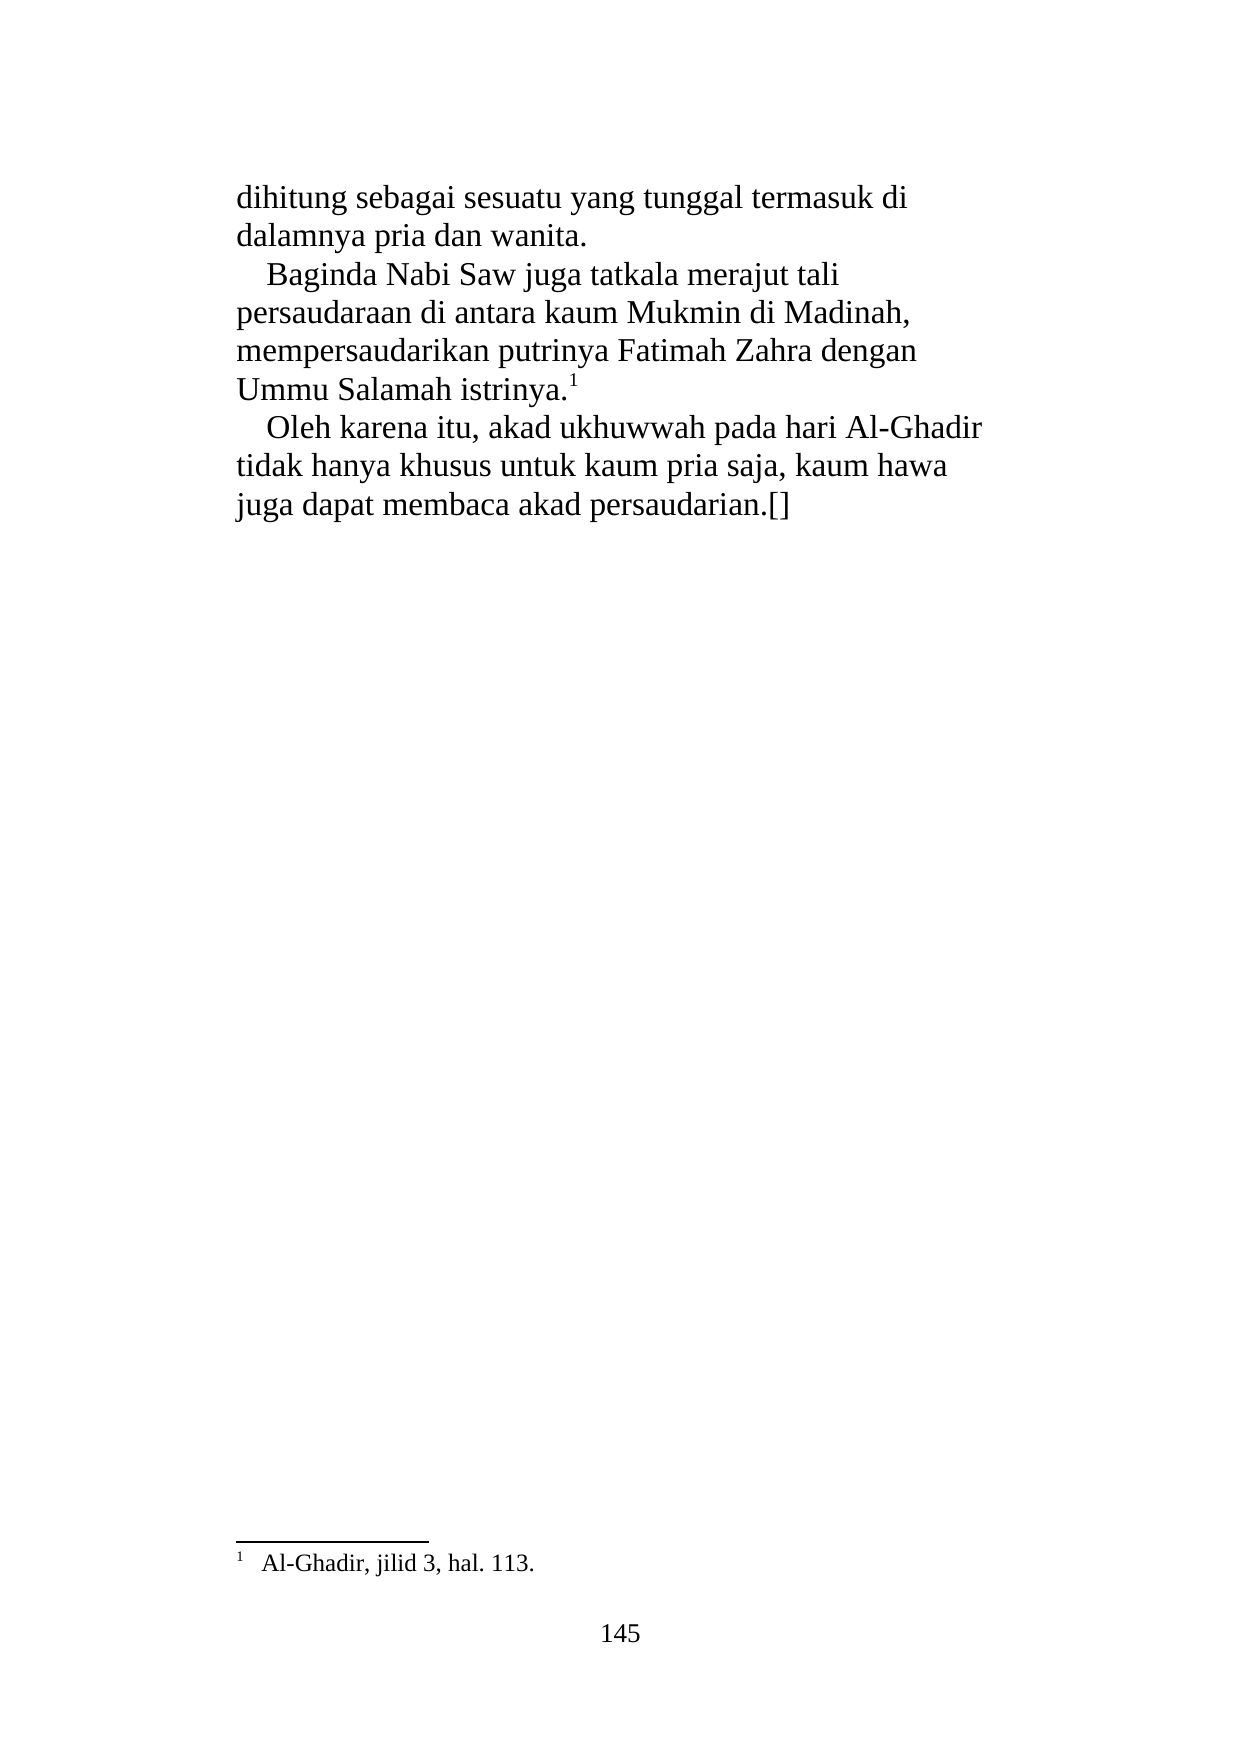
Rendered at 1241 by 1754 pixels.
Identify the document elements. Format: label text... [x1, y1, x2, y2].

text Baginda Nabi Saw juga tatkala merajut tali persaudaraan di antara kaum Mukmin di Madinah, mempersaudarikan putrinya Fatimah Zahra dengan Ummu Salamah istrinya. [236, 254, 1004, 407]
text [236, 177, 1004, 254]
text Oleh karena itu, akad ukhuwwah pada hari Al-Ghadir tidak hanya khusus untuk kaum pria saja, kaum hawa juga dapat membaca akad persaudarian.[] [236, 407, 1004, 522]
